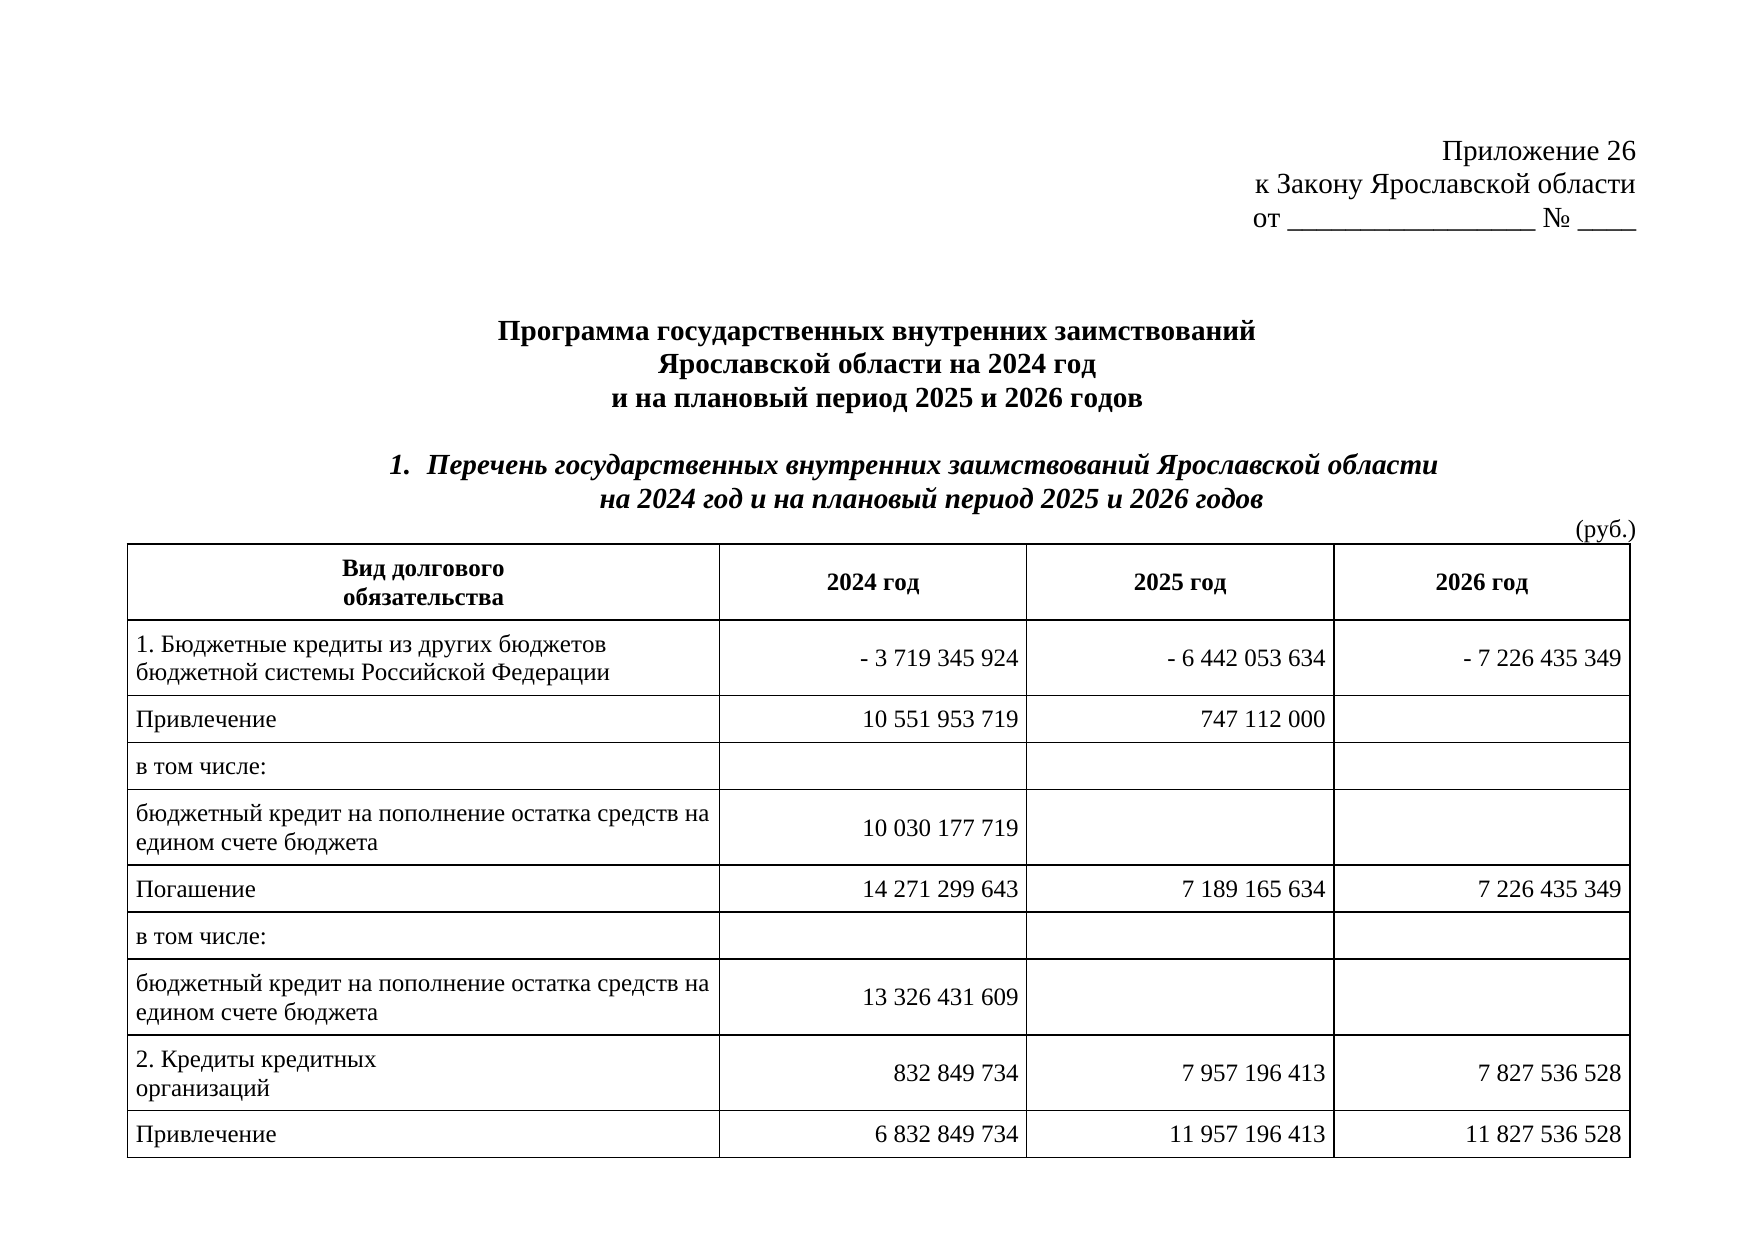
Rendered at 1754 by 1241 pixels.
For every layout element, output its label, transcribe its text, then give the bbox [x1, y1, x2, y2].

text от _________________ № ____ [118, 200, 1636, 233]
table_cell Привлечение [128, 696, 719, 742]
table_cell 6 832 849 734 [720, 1111, 1026, 1157]
table_header 2026 год [1335, 545, 1629, 619]
table_cell - 3 719 345 924 [720, 621, 1026, 694]
table_cell 7 827 536 528 [1335, 1036, 1629, 1110]
table_cell 1. Бюджетные кредиты из других бюджетов бюджетной системы Российской Федерации [128, 621, 719, 694]
table_cell [720, 913, 1026, 958]
text Ярославской области на 2024 год [118, 347, 1636, 380]
table_cell [1027, 743, 1333, 788]
table_header 2024 год [720, 545, 1026, 619]
table_cell 7 189 165 634 [1027, 866, 1333, 911]
table_cell Погашение [128, 866, 719, 911]
table_header 2025 год [1027, 545, 1333, 619]
list на 2024 год и на плановый период 2025 и 2026 годов [229, 481, 1636, 514]
table_cell в том числе: [128, 743, 719, 788]
table_cell 2. Кредиты кредитных организаций [128, 1036, 719, 1110]
table_cell 13 326 431 609 [720, 960, 1026, 1034]
table_cell Привлечение [128, 1111, 719, 1157]
table_cell [1335, 696, 1629, 742]
text Приложение 26 [118, 133, 1636, 166]
table_cell [720, 743, 1026, 788]
table_cell - 6 442 053 634 [1027, 621, 1333, 694]
text Программа государственных внутренних заимствований [118, 313, 1636, 347]
table_cell [1335, 790, 1629, 864]
text (руб.) [118, 514, 1636, 543]
table_cell [1027, 960, 1333, 1034]
table_cell 832 849 734 [720, 1036, 1026, 1110]
table_cell [1335, 960, 1629, 1034]
table_cell - 7 226 435 349 [1335, 621, 1629, 694]
table_header Вид долгового обязательства [128, 545, 719, 619]
table_cell 7 226 435 349 [1335, 866, 1629, 911]
table_cell бюджетный кредит на пополнение остатка средств на едином счете бюджета [128, 790, 719, 864]
text к Закону Ярославской области [118, 166, 1636, 200]
table_cell 747 112 000 [1027, 696, 1333, 742]
table_cell в том числе: [128, 913, 719, 958]
table_cell [1335, 743, 1629, 788]
table_cell [1335, 913, 1629, 958]
table_cell 10 030 177 719 [720, 790, 1026, 864]
table_cell бюджетный кредит на пополнение остатка средств на едином счете бюджета [128, 960, 719, 1034]
table_cell [1027, 913, 1333, 958]
table_cell 14 271 299 643 [720, 866, 1026, 911]
table_cell [1027, 790, 1333, 864]
table_cell 10 551 953 719 [720, 696, 1026, 742]
table_cell 11 827 536 528 [1335, 1111, 1629, 1157]
table_cell 11 957 196 413 [1027, 1111, 1333, 1157]
list Перечень государственных внутренних заимствований Ярославской области [192, 447, 1636, 481]
text и на плановый период 2025 и 2026 годов [118, 380, 1636, 414]
table_cell 7 957 196 413 [1027, 1036, 1333, 1110]
